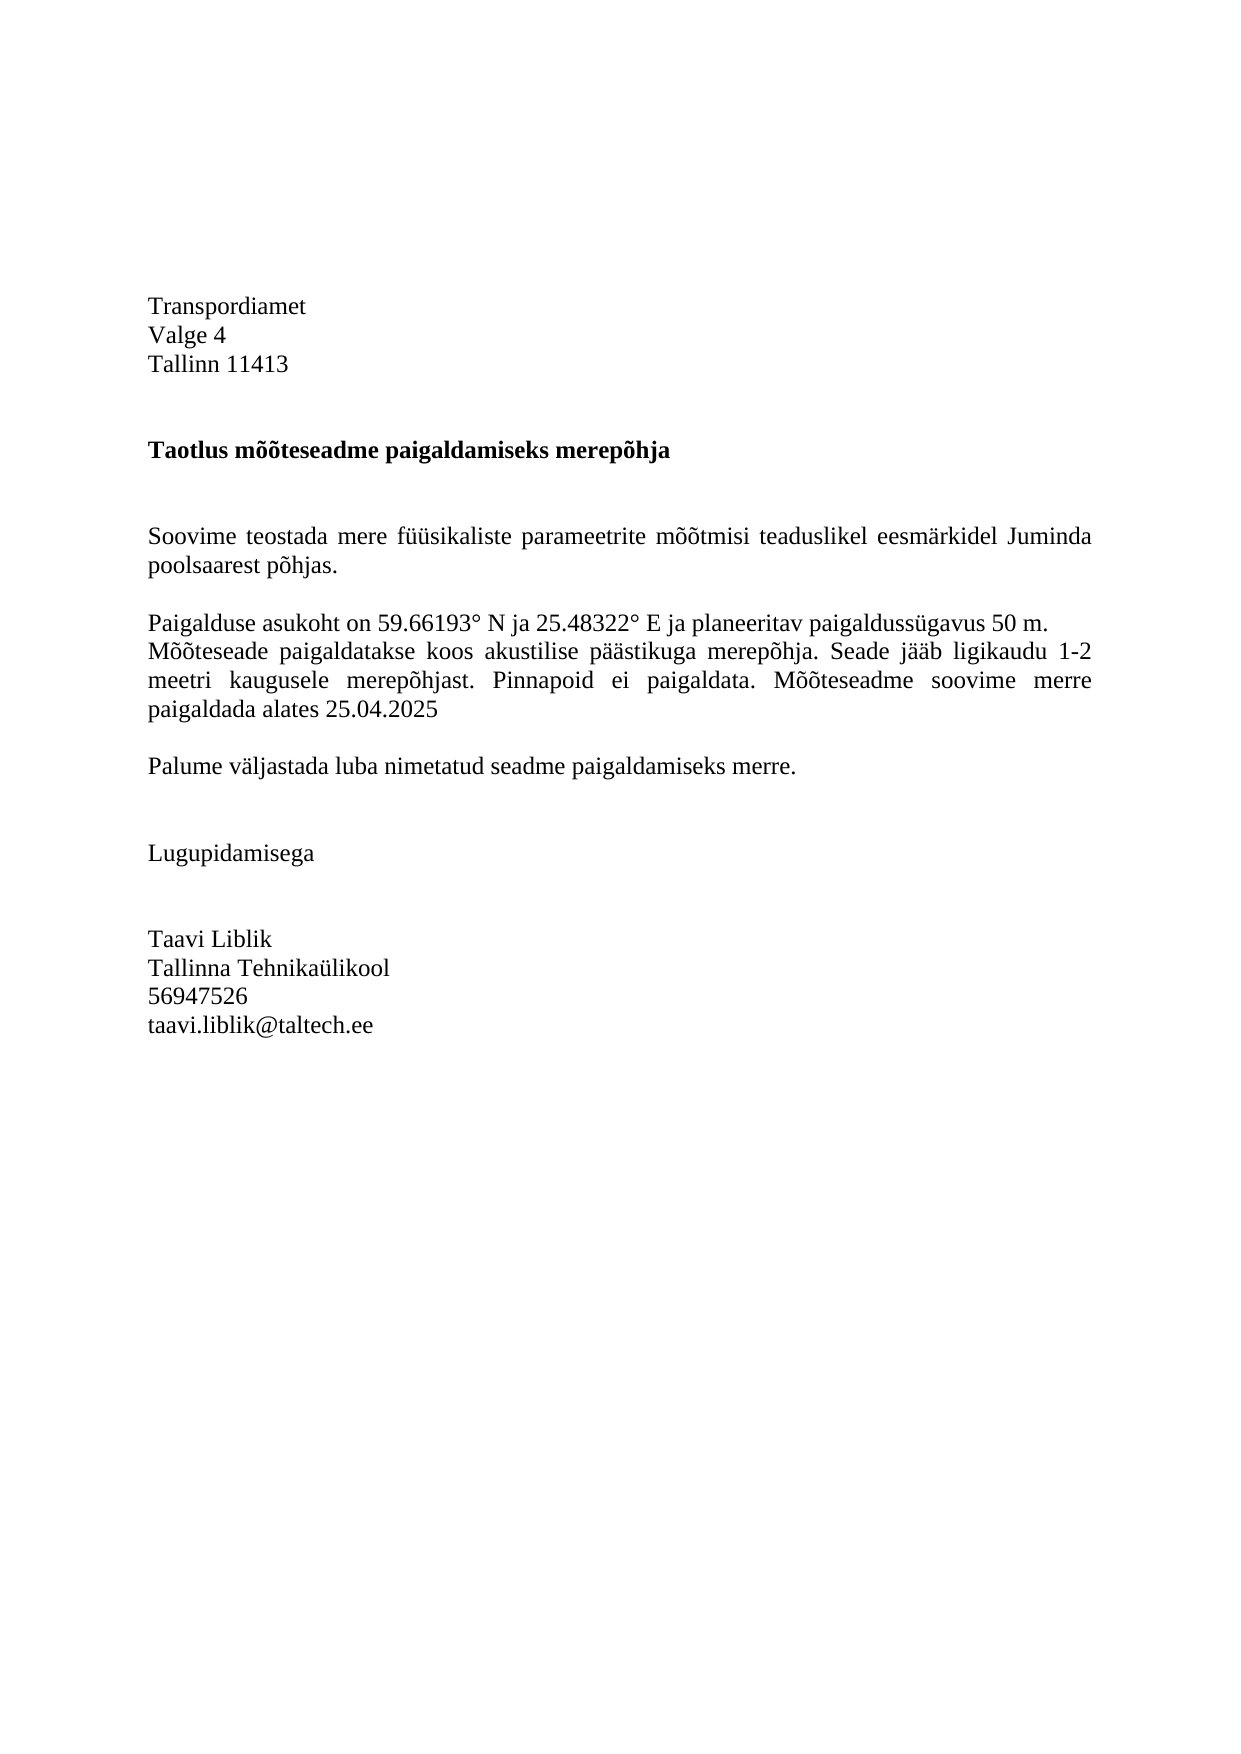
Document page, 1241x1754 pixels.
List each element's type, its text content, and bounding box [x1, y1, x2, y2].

text taavi.liblik@taltech.ee [148, 1010, 1093, 1039]
text Valge 4 [148, 320, 1093, 349]
text Tallinn 11413 [148, 349, 1093, 378]
text Taotlus mõõteseadme paigaldamiseks merepõhja [148, 435, 1093, 464]
text Lugupidamisega [148, 838, 1093, 866]
text Palume väljastada luba nimetatud seadme paigaldamiseks merre. [148, 751, 1093, 780]
text Taavi Liblik [148, 924, 1093, 953]
text Mõõteseade paigaldatakse koos akustilise päästikuga merepõhja. Seade jääb ligikaudu 1-2 meetri kaugusele merepõhjast. Pinnapoid ei paigaldata. Mõõteseadme soovime merre paigaldada alates 25.04.2025 [148, 636, 1093, 723]
text 56947526 [148, 981, 1093, 1010]
text Soovime teostada mere füüsikaliste parameetrite mõõtmisi teaduslikel eesmärkidel Juminda poolsaarest põhjas. [148, 521, 1093, 579]
text Paigalduse asukoht on 59.66193° N ja 25.48322° E ja planeeritav paigaldussügavus 50 m. [148, 608, 1093, 636]
text Transpordiamet [148, 291, 1093, 320]
text Tallinna Tehnikaülikool [148, 953, 1093, 981]
